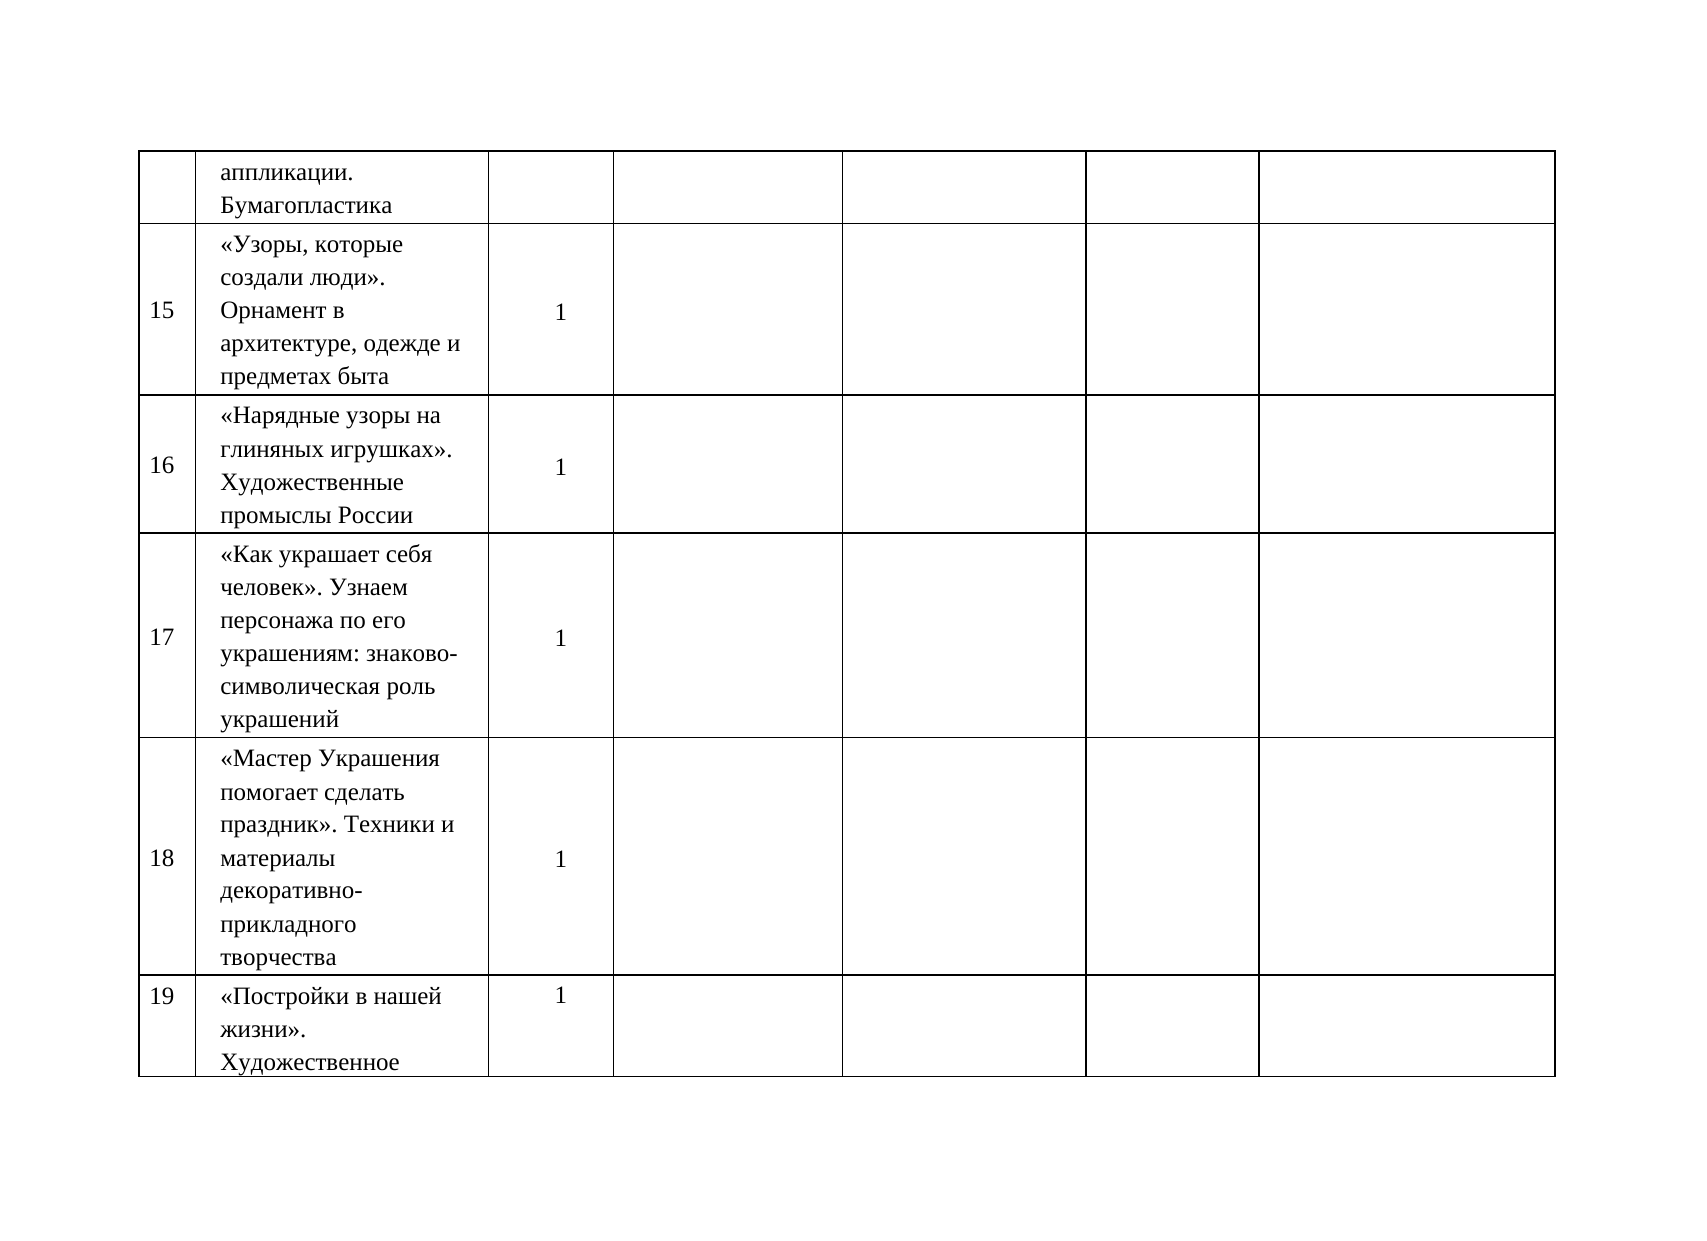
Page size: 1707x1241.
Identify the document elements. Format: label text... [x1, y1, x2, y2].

table_cell 18 [140, 738, 195, 974]
table_cell «Как украшает себя человек». Узнаем персонажа по его украшениям: знаково-символическая роль украшений [196, 534, 488, 737]
table_cell [1260, 738, 1554, 974]
table_cell [614, 976, 842, 1076]
table_cell [1087, 224, 1258, 394]
table_cell [1087, 976, 1258, 1076]
table_cell [614, 224, 842, 394]
table_cell [1260, 534, 1554, 737]
table_cell [843, 976, 1085, 1076]
table_cell 1 [489, 738, 613, 974]
table_cell [1087, 152, 1258, 222]
table_cell [1260, 152, 1554, 222]
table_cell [196, 976, 488, 1076]
table_cell [843, 534, 1085, 737]
table_cell 1 [489, 976, 613, 1076]
table_cell «Мастер Украшения помогает сделать праздник». Техники и материалы декоративно-прикладного творчества [196, 738, 488, 974]
table_cell [843, 396, 1085, 532]
table_cell [614, 534, 842, 737]
table_cell 1 [489, 396, 613, 532]
table_cell [1087, 738, 1258, 974]
table_cell [614, 152, 842, 222]
table_cell [843, 738, 1085, 974]
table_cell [196, 152, 488, 222]
table_cell 1 [489, 534, 613, 737]
table_cell [1087, 534, 1258, 737]
table_cell «Нарядные узоры на глиняных игрушках». Художественные промыслы России [196, 396, 488, 532]
table_cell [1260, 224, 1554, 394]
table_cell [843, 152, 1085, 222]
table_cell 1 [489, 152, 613, 222]
table_cell [1260, 396, 1554, 532]
table_cell 14 [140, 152, 195, 222]
table_cell [614, 738, 842, 974]
table_cell 16 [140, 396, 195, 532]
table_cell «Узоры, которые создали люди». Орнамент в архитектуре, одежде и предметах быта [196, 224, 488, 394]
table_cell 19 [140, 976, 195, 1076]
table_cell 15 [140, 224, 195, 394]
table_cell [843, 224, 1085, 394]
table_cell [1260, 976, 1554, 1076]
table_cell 1 [489, 224, 613, 394]
table_cell [1087, 396, 1258, 532]
table_cell [614, 396, 842, 532]
table_cell 17 [140, 534, 195, 737]
